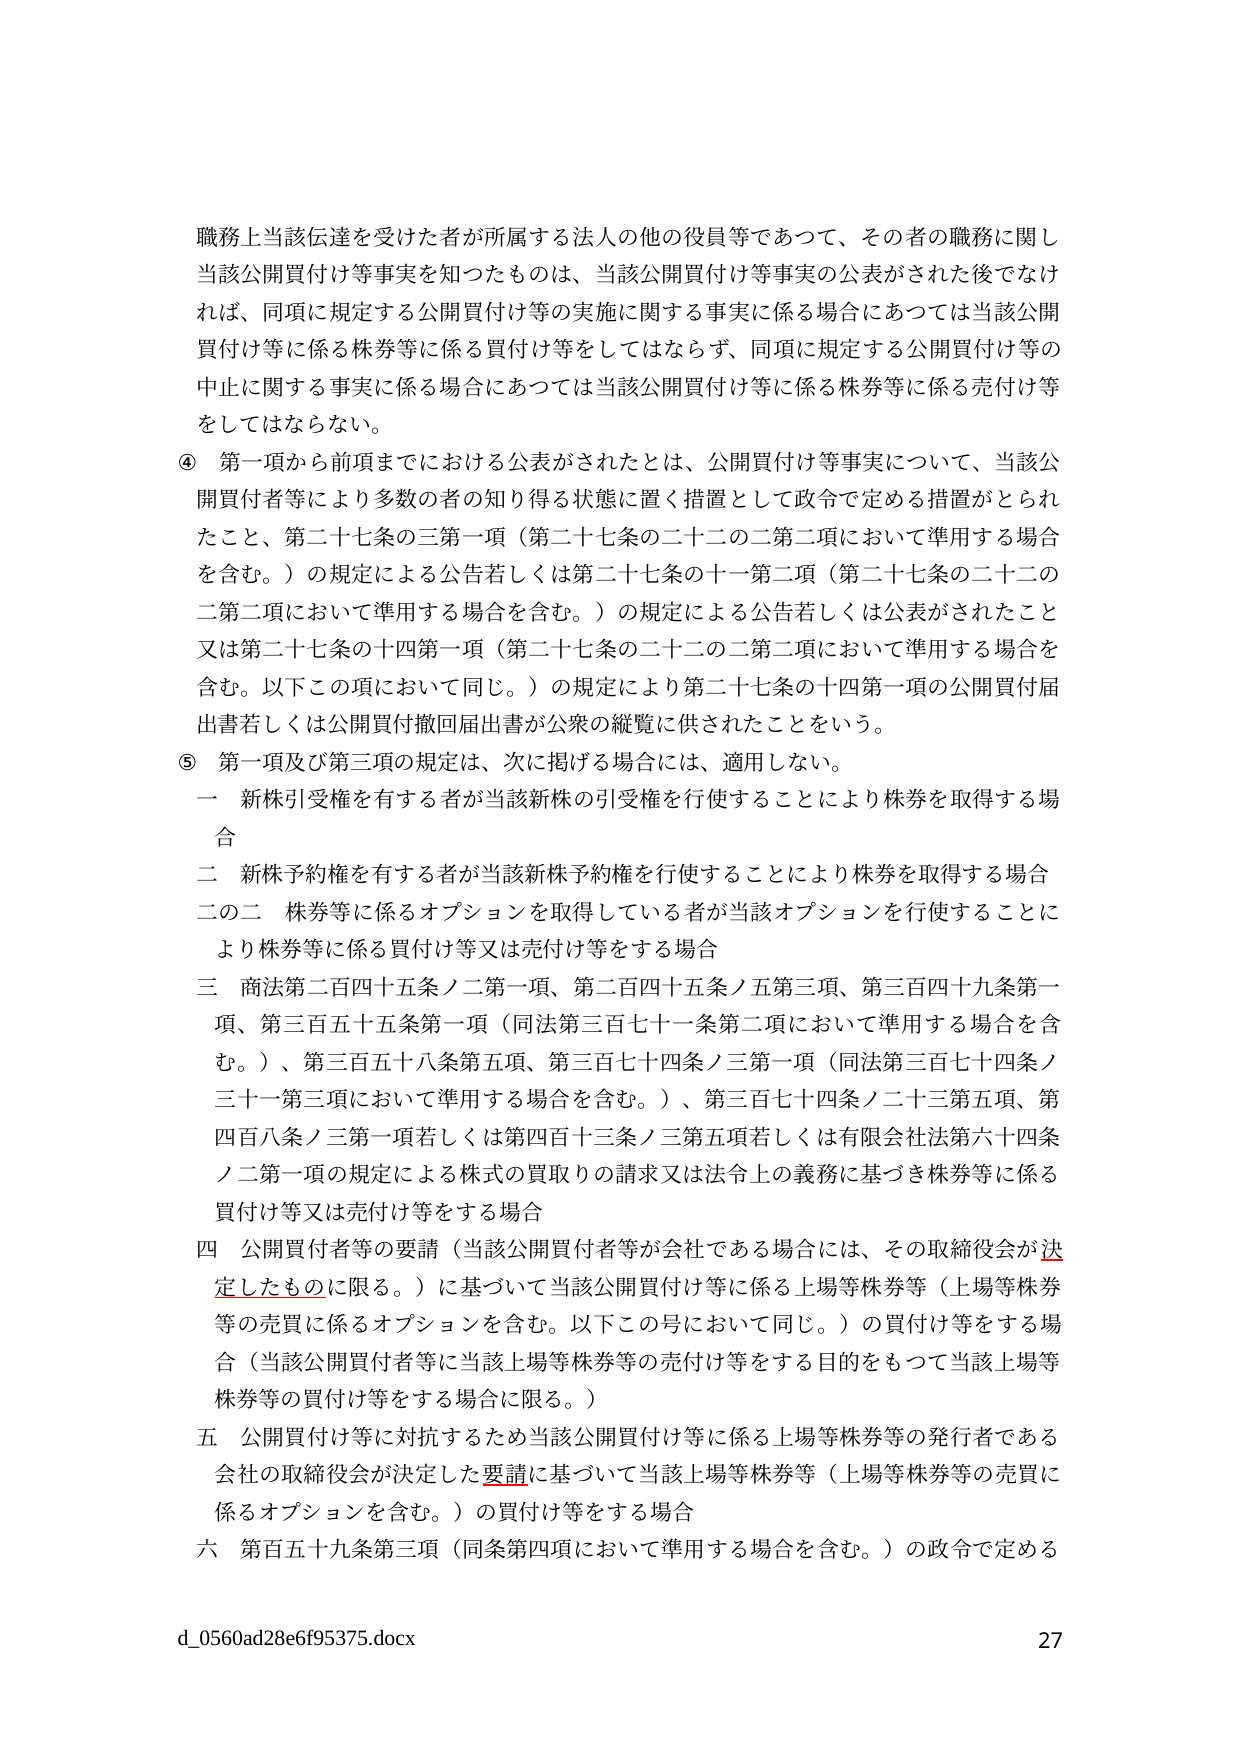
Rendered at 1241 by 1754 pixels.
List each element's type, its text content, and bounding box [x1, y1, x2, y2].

text 一 新株引受権を有する者が当該新株の引受権を行使することにより株券を取得する場合 [196, 779, 1063, 854]
text 二の二 株券等に係るオプションを取得している者が当該オプションを行使することにより株券等に係る買付け等又は売付け等をする場合 [196, 892, 1063, 967]
text 二 新株予約権を有する者が当該新株予約権を行使することにより株券を取得する場合 [196, 854, 1063, 892]
text 三 商法第二百四十五条ノ二第一項、第二百四十五条ノ五第三項、第三百四十九条第一項、第三百五十五条第一項（同法第三百七十一条第二項において準用する場合を含む。）、第三百五十八条第五項、第三百七十四条ノ三第一項（同法第三百七十四条ノ三十一第三項において準用する場合を含む。）、第三百七十四条ノ二十三第五項、第四百八条ノ三第一項若しくは第四百十三条ノ三第五項若しくは有限会社法第六十四条ノ二第一項の規定による株式の買取りの請求又は法令上の義務に基づき株券等に係る買付け等又は売付け等をする場合 [196, 967, 1063, 1229]
text ⑤ 第一項及び第三項の規定は、次に掲げる場合には、適用しない。 [177, 742, 1063, 779]
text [177, 217, 1063, 442]
text 五 公開買付け等に対抗するため当該公開買付け等に係る上場等株券等の発行者である会社の取締役会が決定した要請に基づいて当該上場等株券等（上場等株券等の売買に係るオプションを含む。）の買付け等をする場合 [196, 1417, 1063, 1529]
text 四 公開買付者等の要請（当該公開買付者等が会社である場合には、その取締役会が決定したものに限る。）に基づいて当該公開買付け等に係る上場等株券等（上場等株券等の売買に係るオプションを含む。以下この号において同じ。）の買付け等をする場合（当該公開買付者等に当該上場等株券等の売付け等をする目的をもつて当該上場等株券等の買付け等をする場合に限る。） [196, 1229, 1063, 1417]
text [196, 1529, 1063, 1567]
text ④ 第一項から前項までにおける公表がされたとは、公開買付け等事実について、当該公開買付者等により多数の者の知り得る状態に置く措置として政令で定める措置がとられたこと、第二十七条の三第一項（第二十七条の二十二の二第二項において準用する場合を含む。）の規定による公告若しくは第二十七条の十一第二項（第二十七条の二十二の二第二項において準用する場合を含む。）の規定による公告若しくは公表がされたこと又は第二十七条の十四第一項（第二十七条の二十二の二第二項において準用する場合を含む。以下この項において同じ。）の規定により第二十七条の十四第一項の公開買付届出書若しくは公開買付撤回届出書が公衆の縦覧に供されたことをいう。 [177, 442, 1063, 742]
